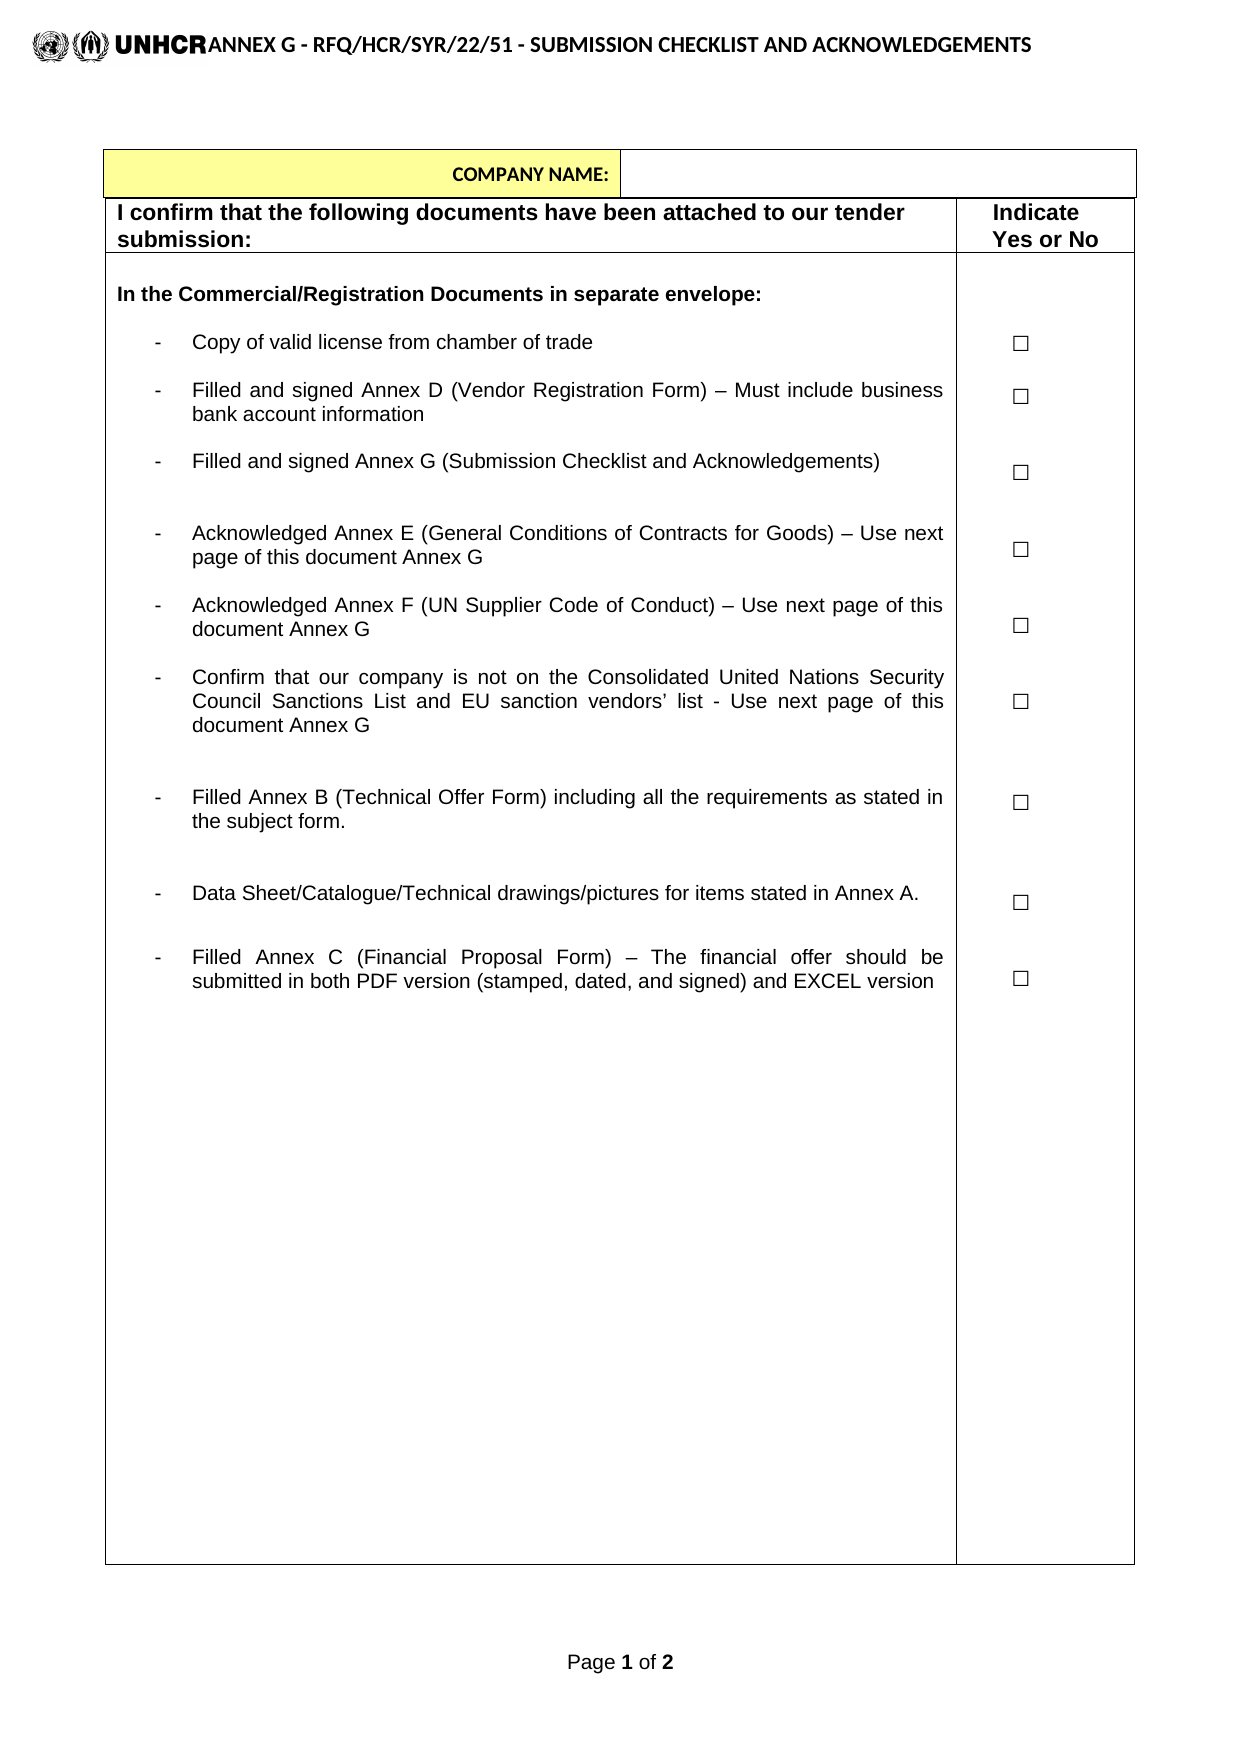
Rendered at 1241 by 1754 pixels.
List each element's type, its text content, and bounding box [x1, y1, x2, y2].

table_header Indicate Yes or No [957, 199, 1134, 252]
table_header [621, 150, 1136, 197]
picture [31, 29, 210, 68]
table_header I confirm that the following documents have been attached to our tender submission: [106, 199, 956, 252]
table_header COMPANY NAME: [104, 150, 620, 197]
table_cell In the Commercial/Registration Documents in separate envelope: Copy of valid license from chamber of trade Filled and signed Annex D (Vendor Registration Form) – Must include business bank account information Filled and signed Annex G (Submission Checklist and Acknowledgements) Acknowledged Annex E (General Conditions of Contracts for Goods) – Use next page of this document Annex G Acknowledged Annex F (UN Supplier Code of Conduct) – Use next page of this document Annex G Confirm that our company is not on the Consolidated United Nations Security Council Sanctions List and EU sanction vendors’ list - Use next page of this document Annex G Filled Annex B (Technical Offer Form) including all the requirements as stated in the subject form. Data Sheet/Catalogue/Technical drawings/pictures for items stated in Annex A. Filled Annex C (Financial Proposal Form) – The financial offer should be submitted in both PDF version (stamped, dated, and signed) and EXCEL version [106, 253, 956, 1563]
table_cell [957, 253, 1134, 1563]
